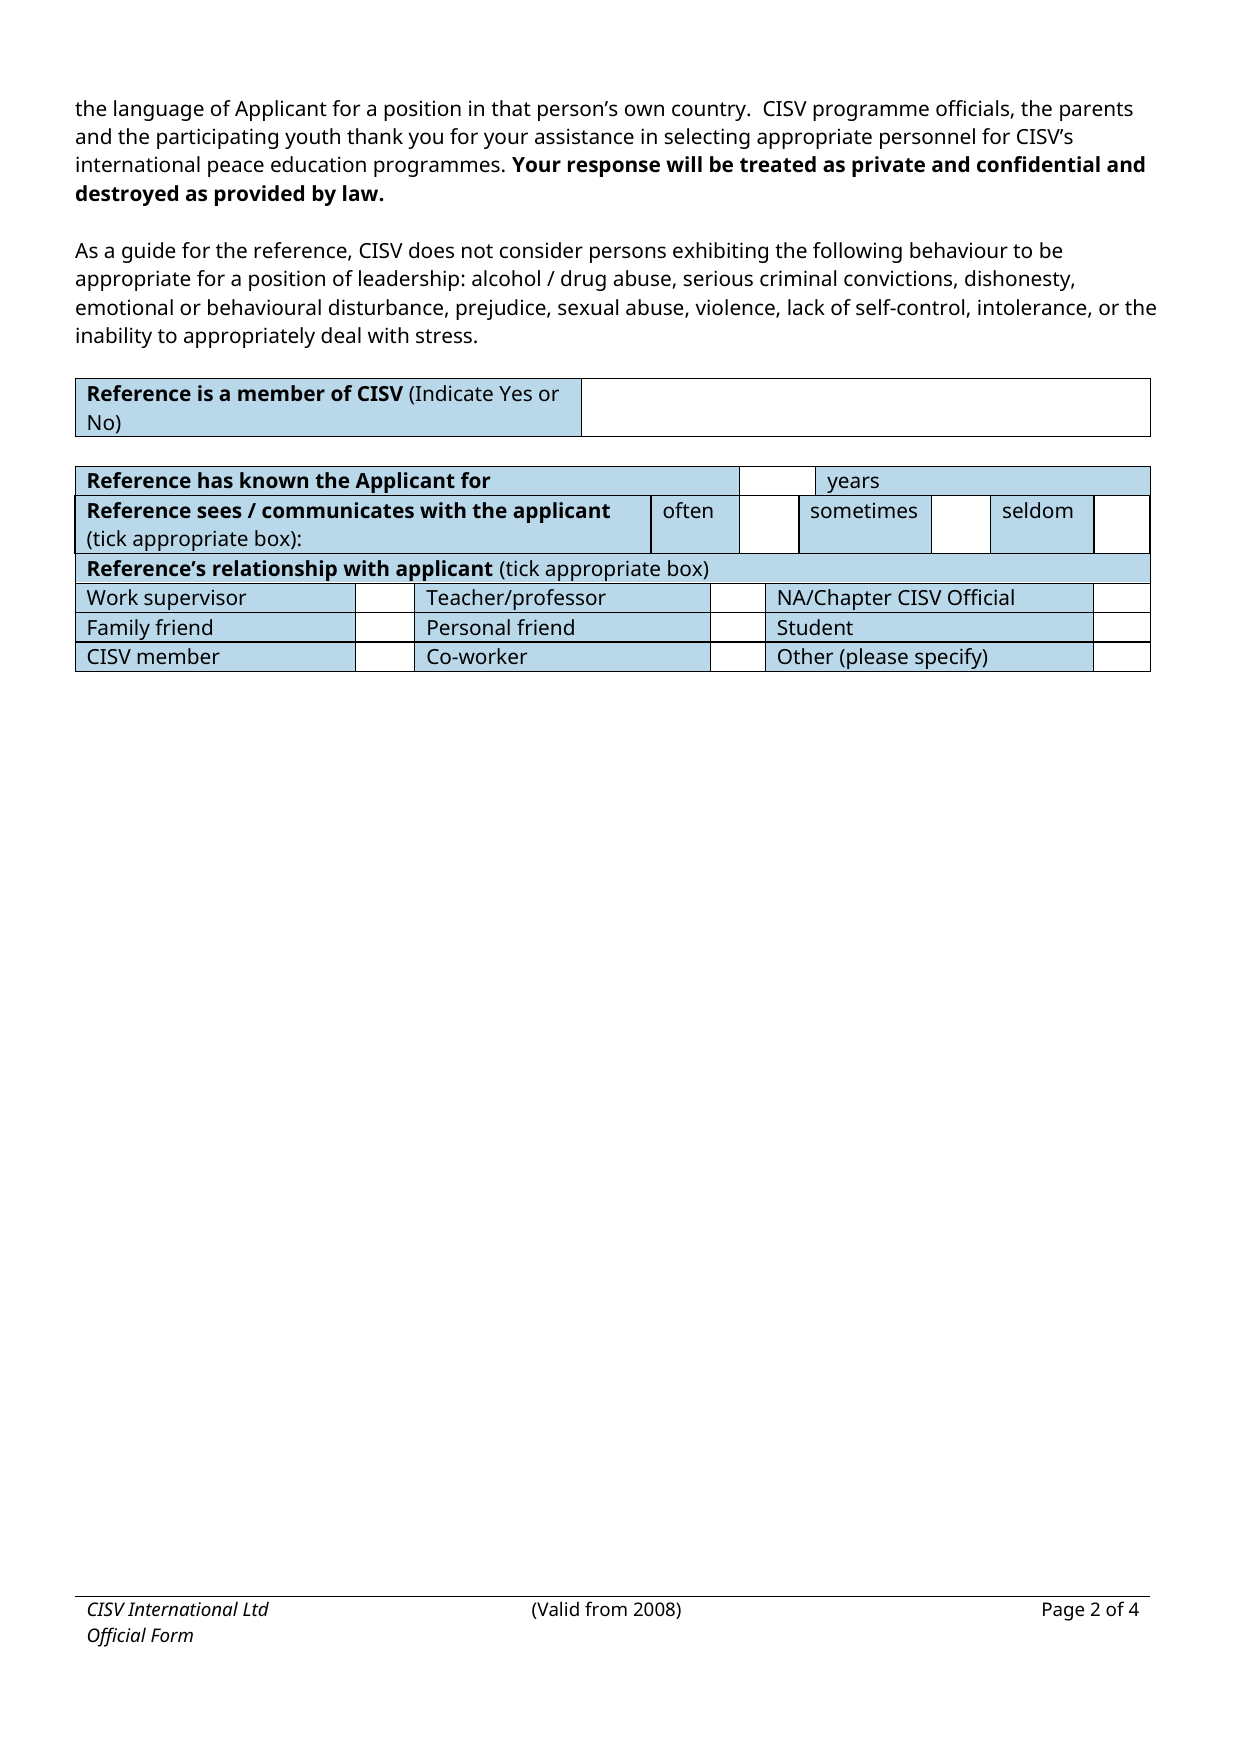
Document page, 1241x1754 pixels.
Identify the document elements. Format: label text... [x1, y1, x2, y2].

table_cell often [652, 496, 739, 553]
table_cell [740, 496, 798, 553]
table_cell Family friend [76, 613, 355, 641]
table_cell [356, 584, 414, 612]
table_cell [1094, 643, 1150, 671]
table_cell Personal friend [415, 613, 710, 641]
table_cell Co-worker [415, 643, 710, 671]
table_cell [932, 496, 990, 553]
table_header Reference has known the Applicant for [76, 467, 739, 495]
table_cell Student [766, 613, 1093, 641]
table_cell Other (please specify) [766, 643, 1093, 671]
table_header Reference is a member of CISV (Indicate Yes or No) [76, 379, 581, 436]
table_cell sometimes [800, 496, 931, 553]
table_cell Teacher/professor [415, 584, 710, 612]
table_cell NA/Chapter CISV Official [766, 584, 1093, 612]
table_cell [356, 643, 414, 671]
table_header [582, 379, 1150, 436]
table_cell Reference’s relationship with applicant (tick appropriate box) [76, 554, 1150, 582]
table_cell Reference sees / communicates with the applicant (tick appropriate box): [76, 496, 650, 553]
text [75, 94, 1165, 207]
table_cell [1094, 584, 1150, 612]
text As a guide for the reference, CISV does not consider persons exhibiting the following behaviour to be appropriate for a position of leadership: alcohol / drug abuse, serious criminal convictions, dishonesty, emotional or behavioural disturbance, prejudice, sexual abuse, violence, lack of self-control, intolerance, or the inability to appropriately deal with stress. [75, 236, 1165, 350]
table_cell [711, 613, 765, 641]
table_cell seldom [991, 496, 1093, 553]
table_cell CISV member [76, 643, 355, 671]
table_cell Work supervisor [76, 584, 355, 612]
table_header years [816, 467, 1150, 495]
table_cell [1095, 496, 1149, 553]
table_cell [1094, 613, 1150, 641]
table_cell [711, 584, 765, 612]
table_header [740, 467, 815, 495]
table_cell [711, 643, 765, 671]
table_cell [356, 613, 414, 641]
